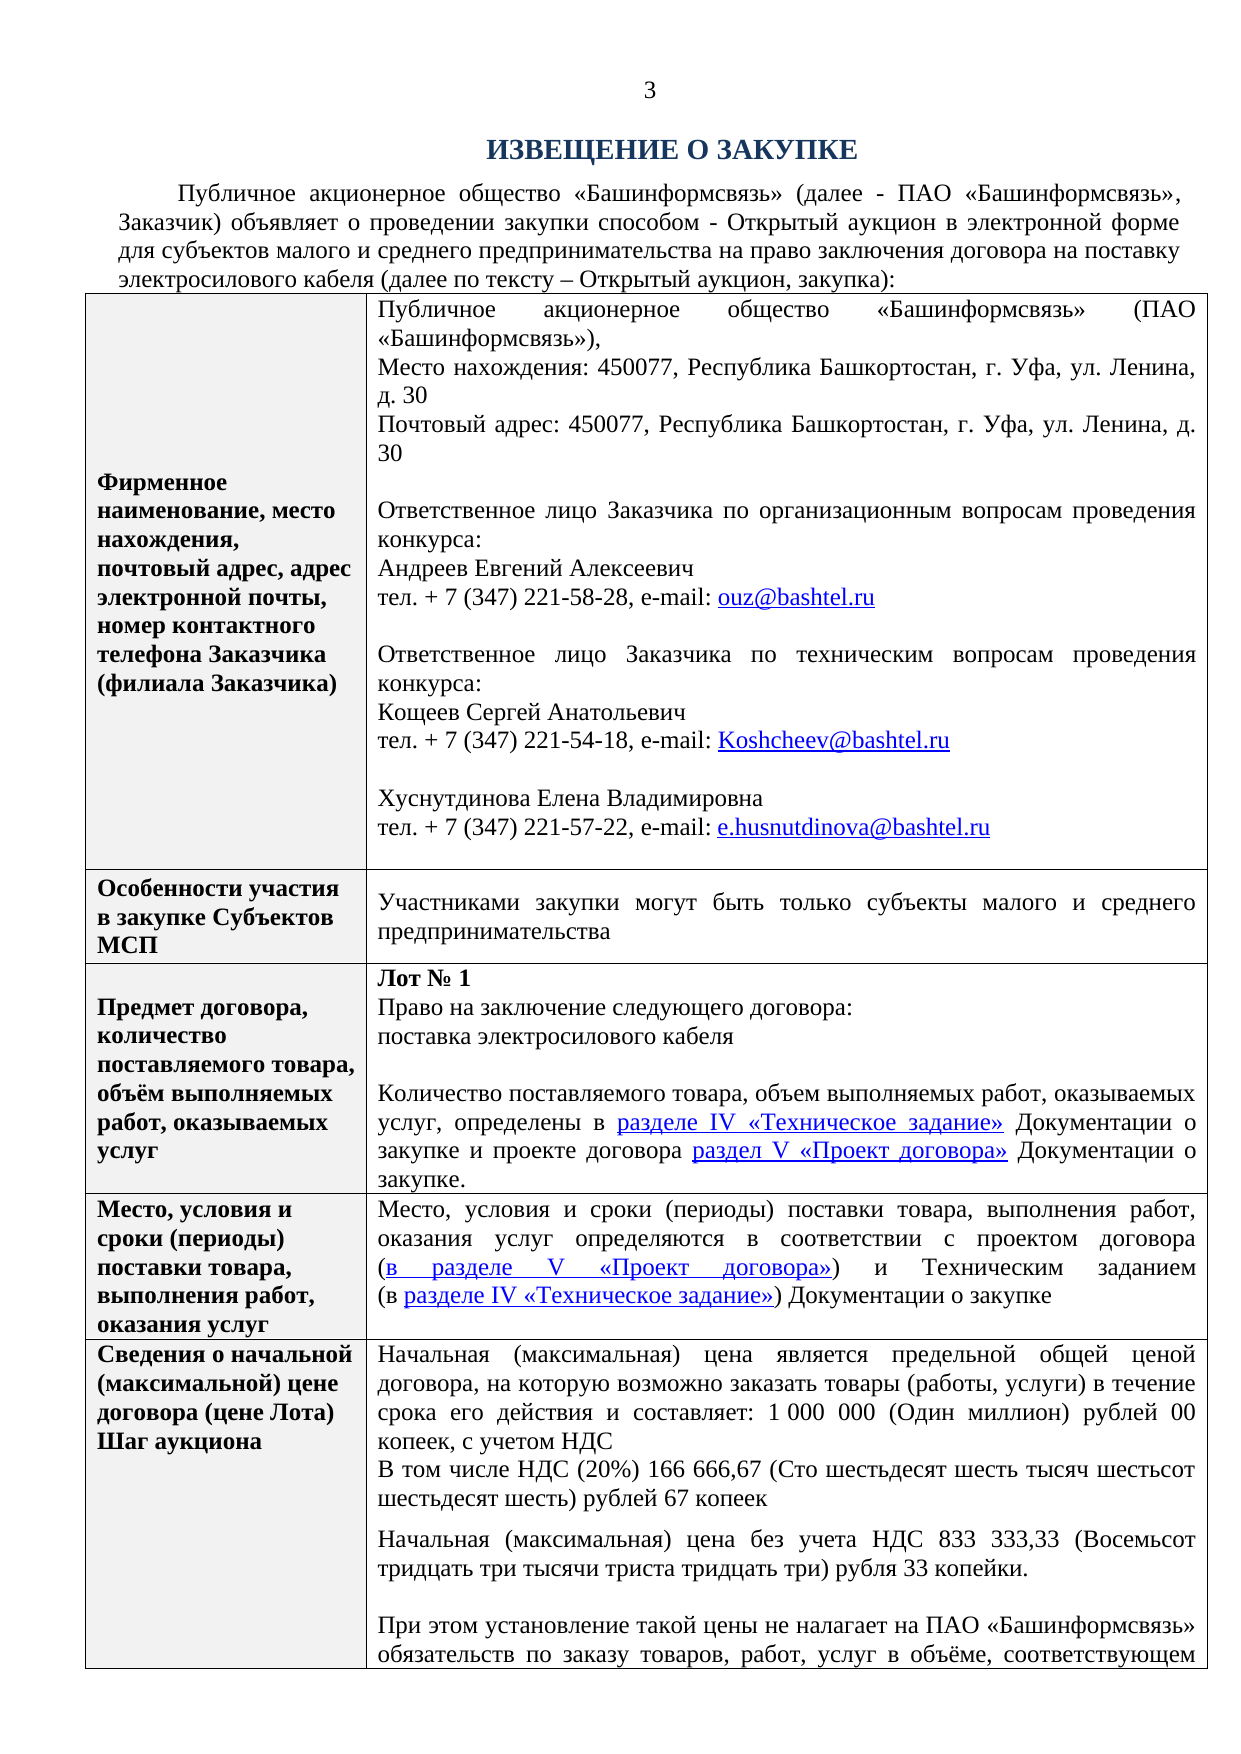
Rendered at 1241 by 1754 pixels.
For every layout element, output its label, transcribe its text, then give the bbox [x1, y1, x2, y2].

table_cell Участниками закупки могут быть только субъекты малого и среднего предпринимательства [367, 870, 1207, 962]
table_cell Место, условия и сроки (периоды) поставки товара, выполнения работ, оказания услуг определяются в соответствии с проектом договора (в разделе V «Проект договора») и Техническим заданием (в разделе IV «Техническое задание») Документации о закупке [367, 1194, 1207, 1338]
table_cell Особенности участия в закупке Субъектов МСП [86, 870, 366, 962]
table_cell Предмет договора, количество поставляемого товара, объём выполняемых работ, оказываемых услуг [86, 964, 366, 1193]
table_cell Лот № 1 Право на заключение следующего договора: поставка электросилового кабеля Количество поставляемого товара, объем выполняемых работ, оказываемых услуг, определены в разделе IV «Техническое задание» Документации о закупке и проекте договора раздел V «Проект договора» Документации о закупке. [367, 964, 1207, 1193]
table_cell Место, условия и сроки (периоды) поставки товара, выполнения работ, оказания услуг [86, 1194, 366, 1338]
table_header Публичное акционерное общество «Башинформсвязь» (ПАО «Башинформсвязь»), Место нахождения: 450077, Республика Башкортостан, г. Уфа, ул. Ленина, д. 30 Почтовый адрес: 450077, Республика Башкортостан, г. Уфа, ул. Ленина, д. 30 Ответственное лицо Заказчика по организационным вопросам проведения конкурса: Андреев Евгений Алексеевич тел. + 7 (347) 221-58-28, e-mail: ouz@bashtel.ru Ответственное лицо Заказчика по техническим вопросам проведения конкурса: Кощеев Сергей Анатольевич тел. + 7 (347) 221-54-18, e-mail: Koshcheev@bashtel.ru Хуснутдинова Елена Владимировна тел. + 7 (347) 221-57-22, e-mail: e.husnutdinova@bashtel.ru [367, 294, 1207, 869]
table_header Фирменное наименование, место нахождения, почтовый адрес, адрес электронной почты, номер контактного телефона Заказчика (филиала Заказчика) [86, 294, 366, 869]
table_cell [86, 1340, 366, 1668]
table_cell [367, 1340, 1207, 1668]
text Публичное акционерное общество «Башинформсвязь» (далее - ПАО «Башинформсвязь», Заказчик) объявляет о проведении закупки способом - Открытый аукцион в электронной форме для субъектов малого и среднего предпринимательства на право заключения договора на поставку электросилового кабеля (далее по тексту – Открытый аукцион, закупка): [118, 178, 1181, 293]
text ИЗВЕЩЕНИЕ О ЗАКУПКЕ [163, 132, 1181, 166]
